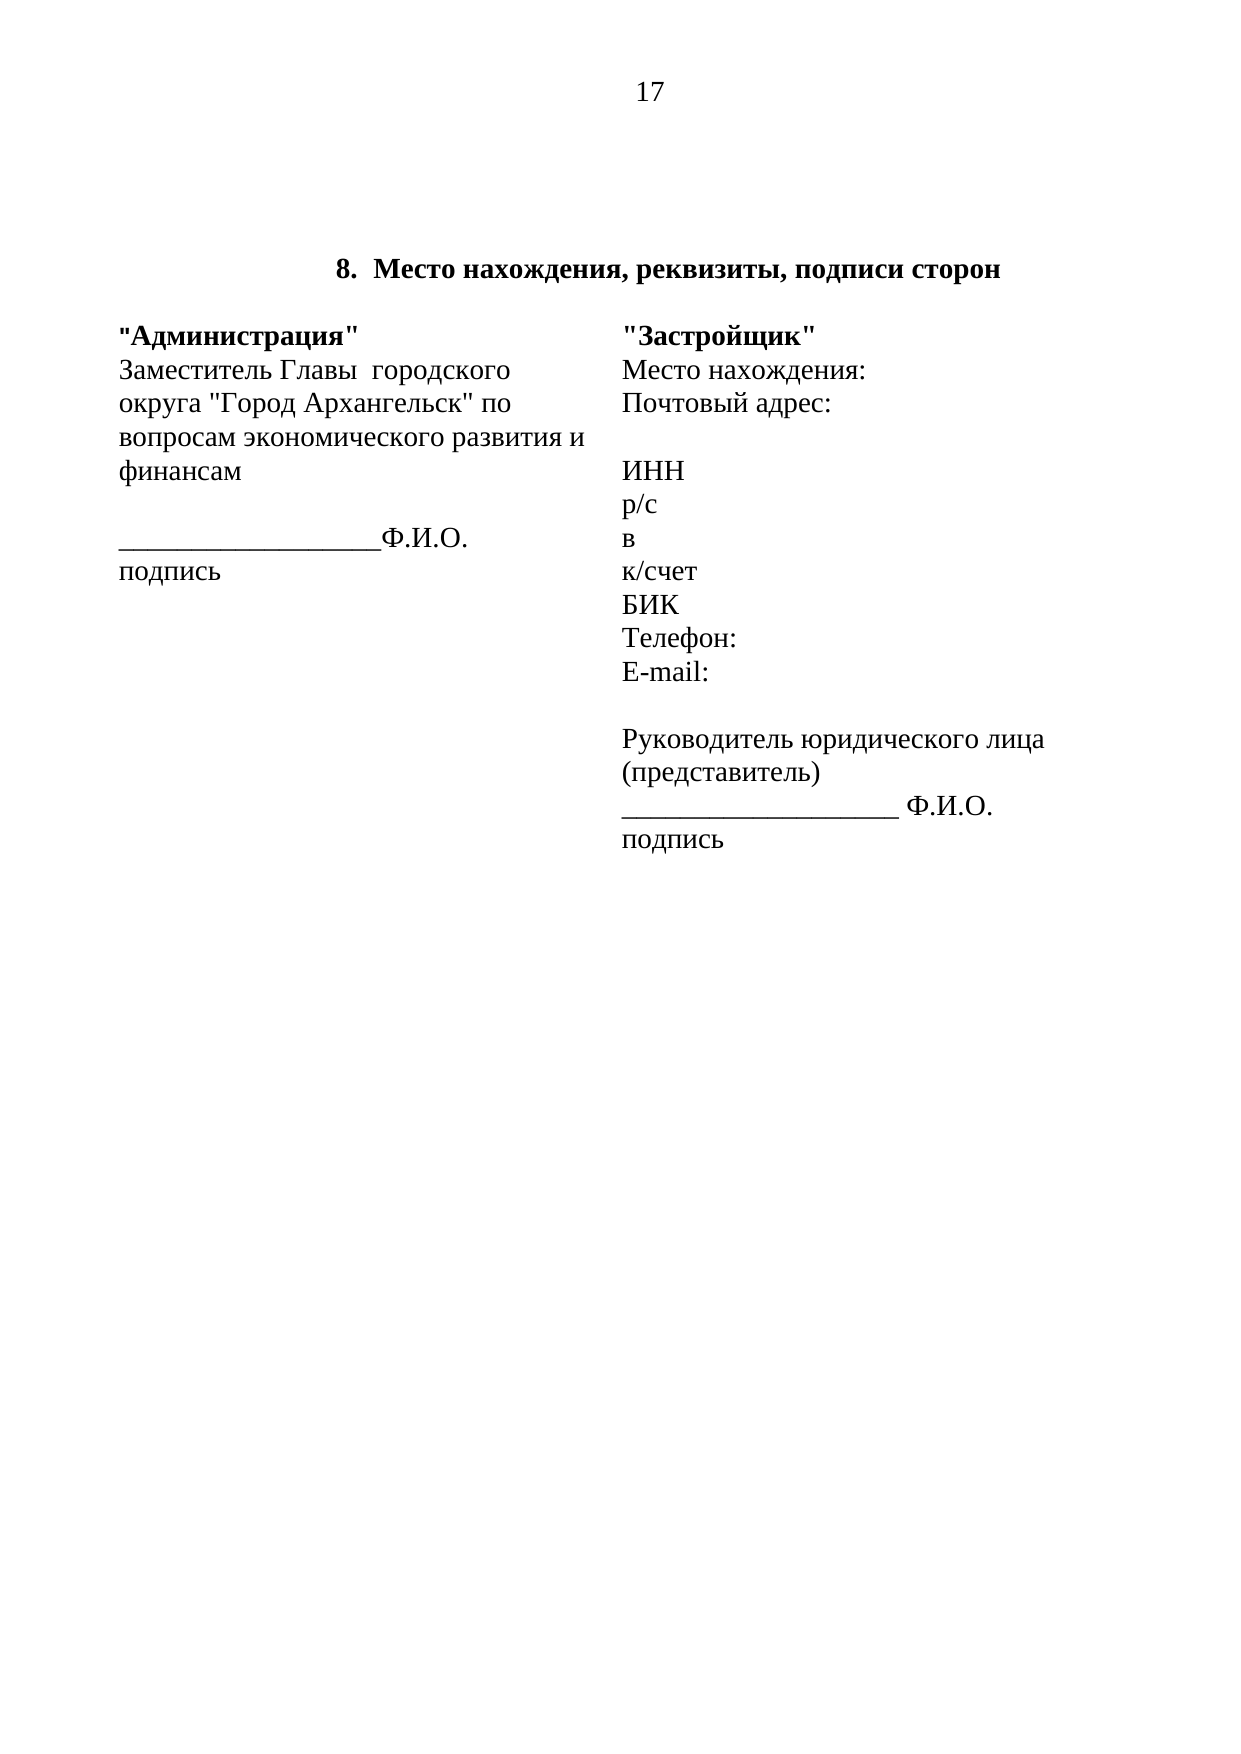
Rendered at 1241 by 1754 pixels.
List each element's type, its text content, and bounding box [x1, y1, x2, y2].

list Место нахождения, реквизиты, подписи сторон [156, 251, 1181, 285]
table_header "Администрация" Заместитель Главы городского округа "Город Архангельск" по вопросам экономического развития и финансам __________________Ф.И.О. подпись [107, 319, 610, 865]
table_header "Застройщик" Место нахождения: Почтовый адрес: ИНН р/с в к/счет БИК Телефон: E-mail: Руководитель юридического лица (представитель) ___________________ Ф.И.О. подпись [610, 319, 1104, 865]
